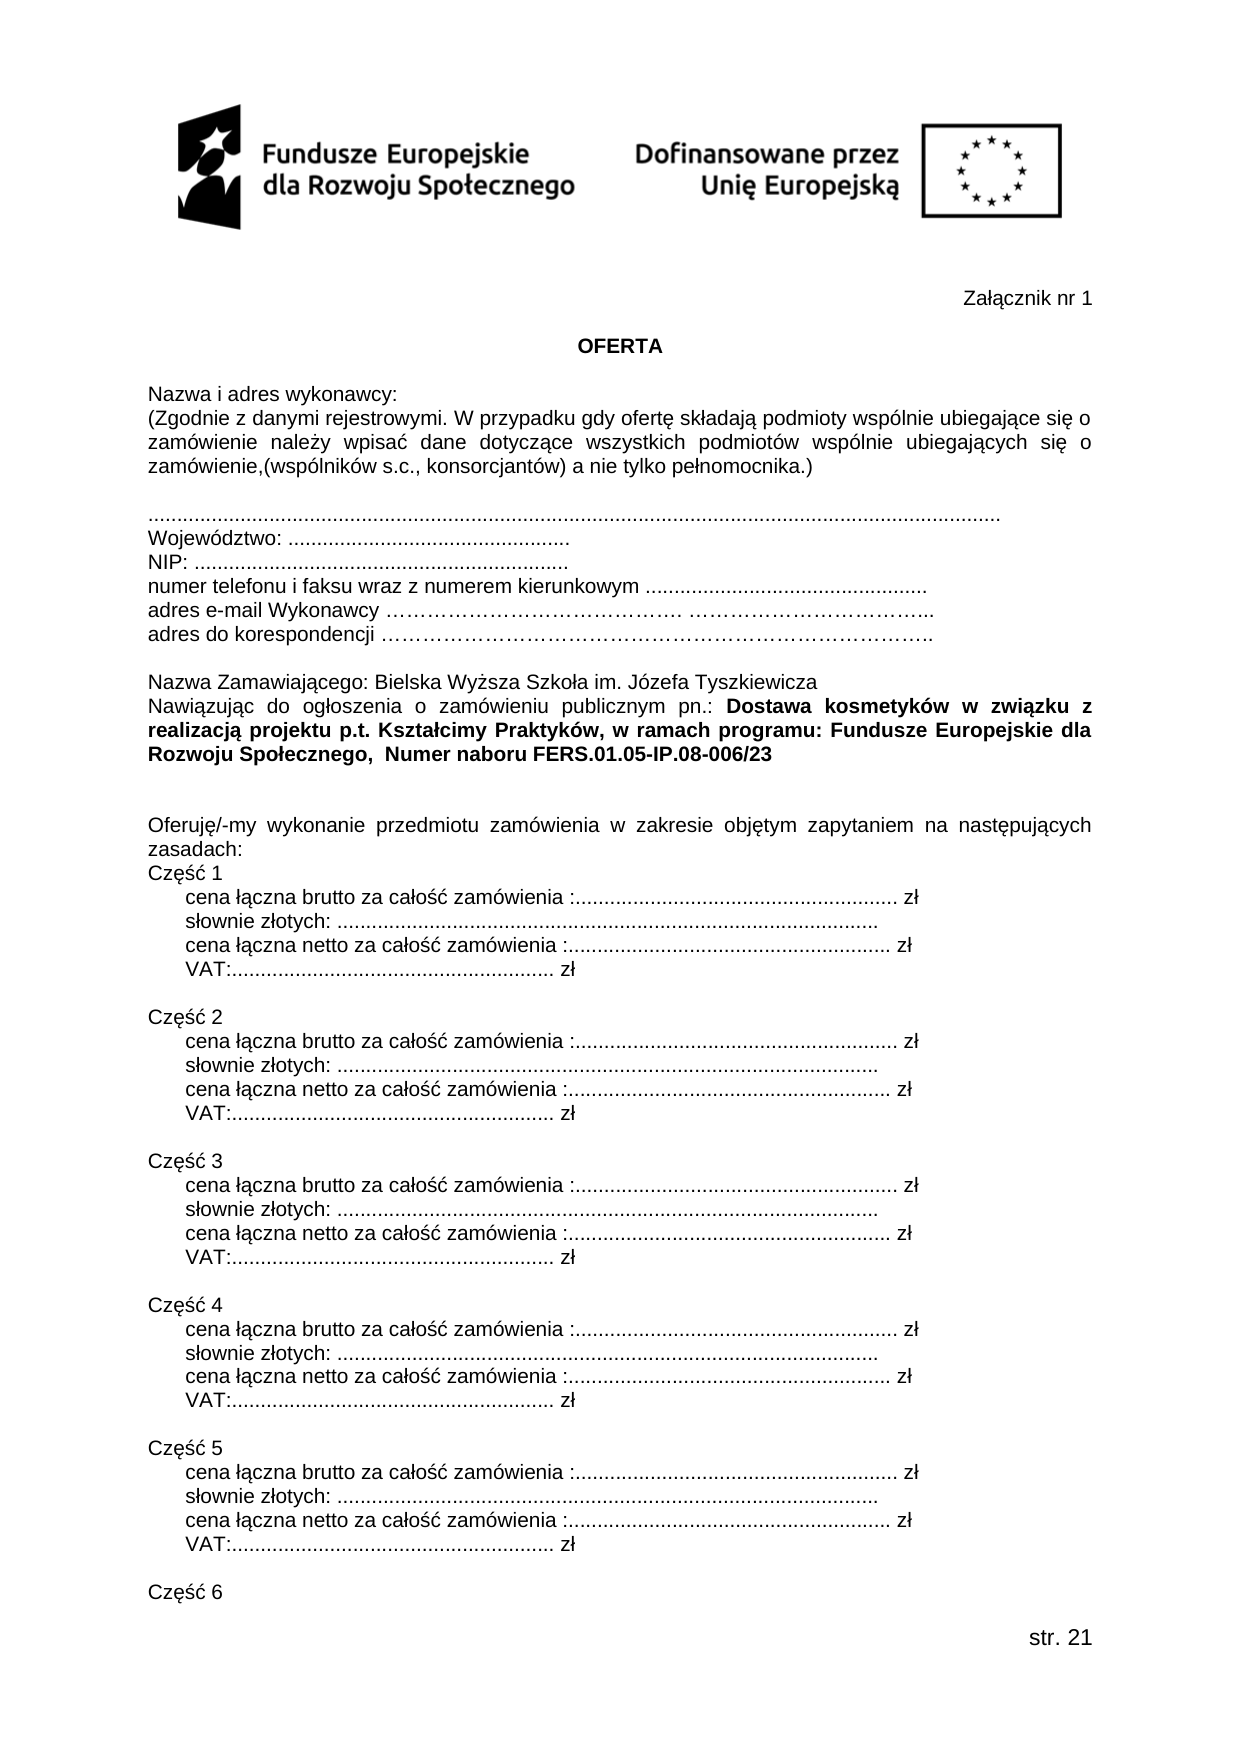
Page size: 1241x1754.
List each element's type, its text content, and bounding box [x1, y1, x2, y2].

text cena łączna brutto za całość zamówienia :........................................................ zł [185, 1460, 1093, 1484]
text cena łączna brutto za całość zamówienia :........................................................ zł [185, 1316, 1093, 1340]
text VAT:........................................................ zł [185, 957, 1093, 981]
text słownie złotych: .............................................................................................. [185, 1340, 1093, 1364]
text Część 6 [148, 1580, 1093, 1604]
text Część 2 [148, 1005, 1093, 1029]
text Nazwa Zamawiającego: Bielska Wyższa Szkoła im. Józefa Tyszkiewicza [148, 669, 1093, 693]
text Nawiązując do ogłoszenia o zamówieniu publicznym pn.: Dostawa kosmetyków w związku z realizacją projektu p.t. Kształcimy Praktyków, w ramach programu: Fundusze Europejskie dla Rozwoju Społecznego, Numer naboru FERS.01.05-IP.08-006/23 [148, 693, 1093, 765]
text Część 5 [148, 1436, 1093, 1460]
text numer telefonu i faksu wraz z numerem kierunkowym ................................................. [148, 574, 1093, 598]
picture [147, 73, 1093, 261]
text słownie złotych: .............................................................................................. [185, 1053, 1093, 1077]
text VAT:........................................................ zł [185, 1101, 1093, 1125]
text VAT:........................................................ zł [185, 1388, 1093, 1412]
text cena łączna brutto za całość zamówienia :........................................................ zł [185, 1173, 1093, 1197]
text NIP: ................................................................. [148, 550, 1093, 574]
text Część 3 [148, 1149, 1093, 1173]
text cena łączna netto za całość zamówienia :........................................................ zł [185, 933, 1093, 957]
text Część 1 [148, 861, 1093, 885]
text cena łączna netto za całość zamówienia :........................................................ zł [185, 1508, 1093, 1532]
text słownie złotych: .............................................................................................. [185, 1484, 1093, 1508]
text słownie złotych: .............................................................................................. [185, 1197, 1093, 1221]
text VAT:........................................................ zł [185, 1244, 1093, 1268]
text Część 4 [148, 1292, 1093, 1316]
text cena łączna brutto za całość zamówienia :........................................................ zł [185, 1029, 1093, 1053]
text VAT:........................................................ zł [185, 1532, 1093, 1556]
text cena łączna netto za całość zamówienia :........................................................ zł [185, 1077, 1093, 1101]
text adres do korespondencji …………………………………………………………………….. [148, 622, 1093, 646]
text .................................................................................................................................................... [148, 502, 1093, 526]
text cena łączna brutto za całość zamówienia :........................................................ zł [185, 885, 1093, 909]
text Załącznik nr 1 [148, 286, 1093, 310]
text (Zgodnie z danymi rejestrowymi. W przypadku gdy ofertę składają podmioty wspólnie ubiegające się o zamówienie należy wpisać dane dotyczące wszystkich podmiotów wspólnie ubiegających się o zamówienie,(wspólników s.c., konsorcjantów) a nie tylko pełnomocnika.) [148, 406, 1093, 478]
text Oferuję/-my wykonanie przedmiotu zamówienia w zakresie objętym zapytaniem na następujących zasadach: [148, 813, 1093, 861]
text adres e-mail Wykonawcy ……………………………………. ……………………………... [148, 598, 1093, 622]
text OFERTA [148, 334, 1093, 358]
text cena łączna netto za całość zamówienia :........................................................ zł [185, 1364, 1093, 1388]
text Województwo: ................................................. [148, 526, 1093, 550]
text Nazwa i adres wykonawcy: [148, 382, 1093, 406]
text słownie złotych: .............................................................................................. [185, 909, 1093, 933]
text cena łączna netto za całość zamówienia :........................................................ zł [185, 1221, 1093, 1244]
